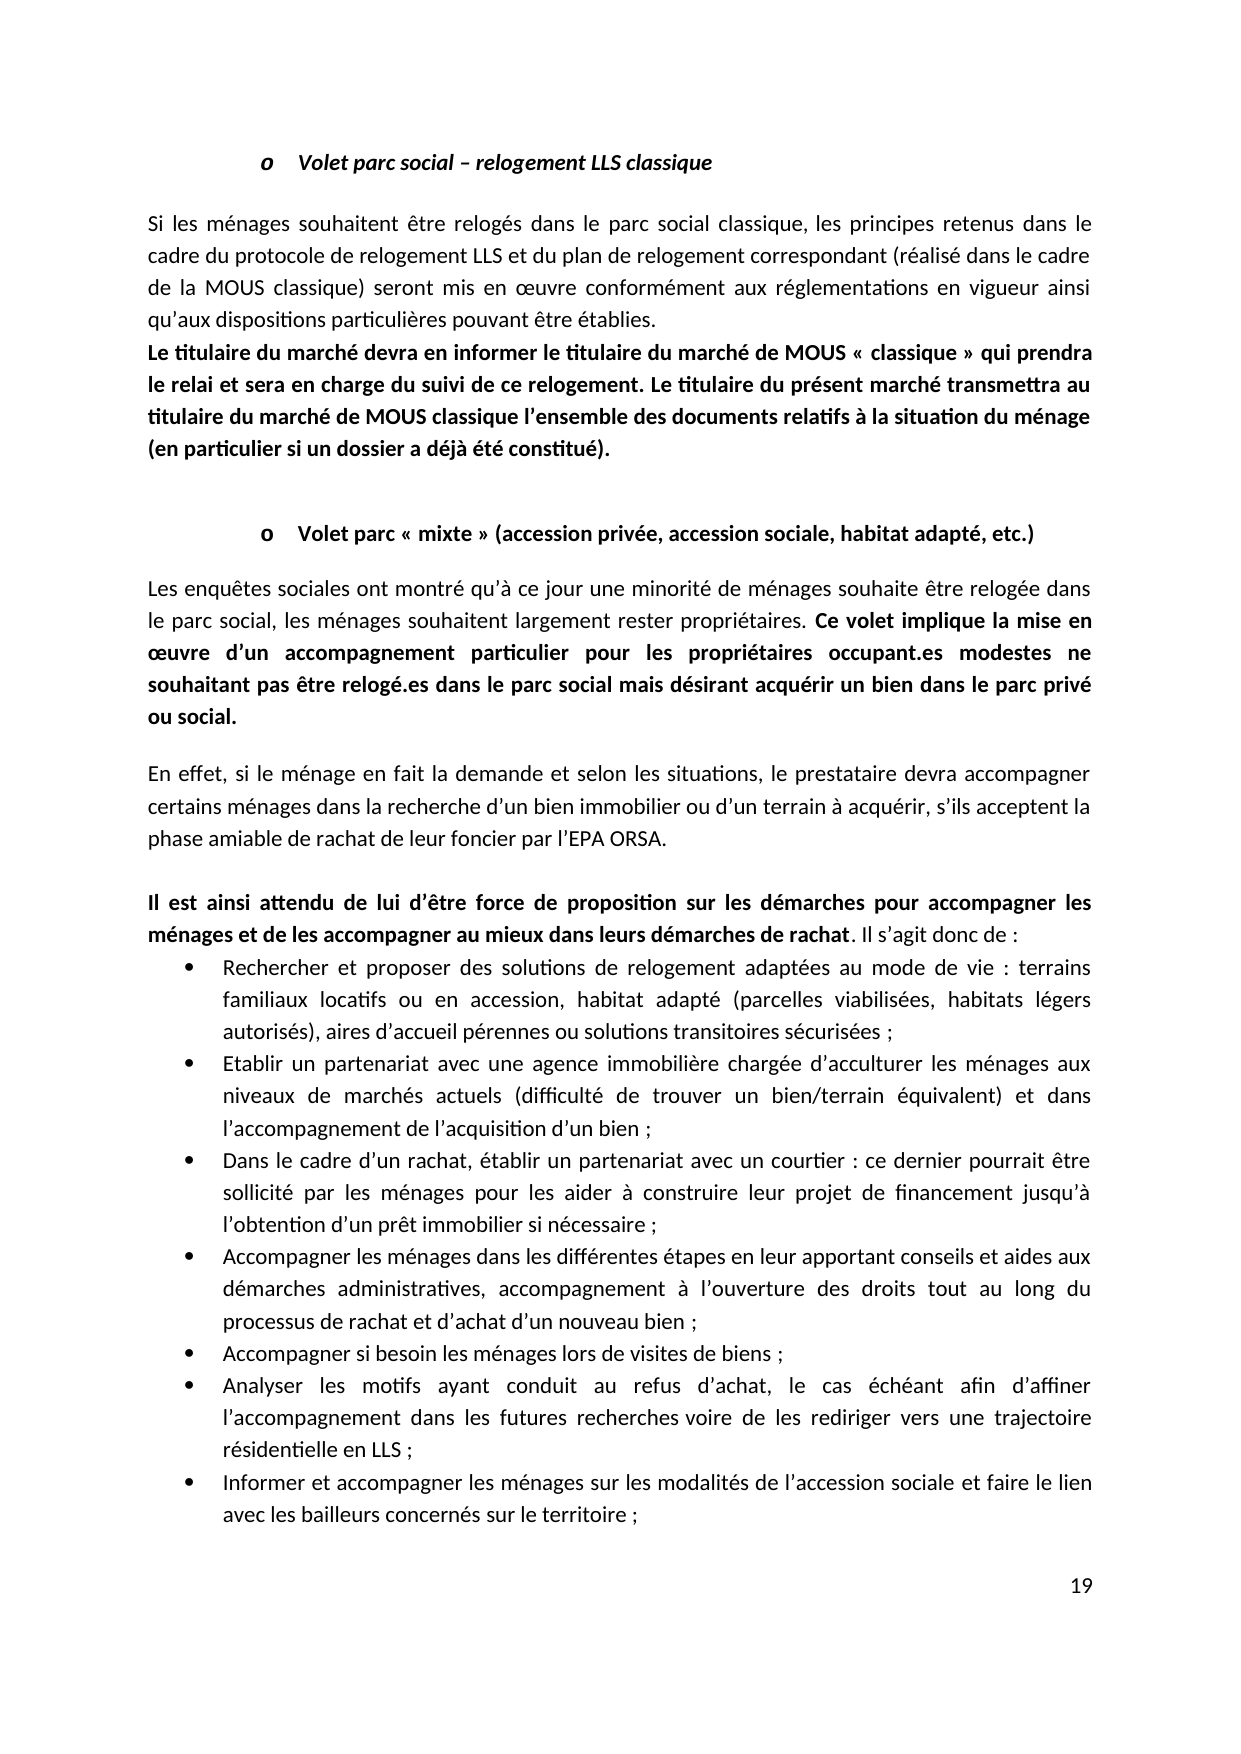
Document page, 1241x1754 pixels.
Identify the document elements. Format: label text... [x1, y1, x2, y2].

list Etablir un partenariat avec une agence immobilière chargée d’acculturer les ménages aux niveaux de marchés actuels (difficulté de trouver un bien/terrain équivalent) et dans l’accompagnement de l’acquisition d’un bien ; [185, 1049, 1093, 1142]
list Dans le cadre d’un rachat, établir un partenariat avec un courtier : ce dernier pourrait être sollicité par les ménages pour les aider à construire leur projet de financement jusqu’à l’obtention d’un prêt immobilier si nécessaire ; [185, 1146, 1093, 1238]
list Informer et accompagner les ménages sur les modalités de l’accession sociale et faire le lien avec les bailleurs concernés sur le territoire ; [185, 1468, 1093, 1528]
list Volet parc social – relogement LLS classique [260, 148, 1093, 177]
list Volet parc « mixte » (accession privée, accession sociale, habitat adapté, etc.) [260, 519, 1093, 549]
text Le titulaire du marché devra en informer le titulaire du marché de MOUS « classique » qui prendra le relai et sera en charge du suivi de ce relogement. Le titulaire du présent marché transmettra au titulaire du marché de MOUS classique l’ensemble des documents relatifs à la situation du ménage (en particulier si un dossier a déjà été constitué). [148, 338, 1093, 462]
text En effet, si le ménage en fait la demande et selon les situations, le prestataire devra accompagner certains ménages dans la recherche d’un bien immobilier ou d’un terrain à acquérir, s’ils acceptent la phase amiable de rachat de leur foncier par l’EPA ORSA. [148, 759, 1093, 852]
list Rechercher et proposer des solutions de relogement adaptées au mode de vie : terrains familiaux locatifs ou en accession, habitat adapté (parcelles viabilisées, habitats légers autorisés), aires d’accueil pérennes ou solutions transitoires sécurisées ; [185, 953, 1093, 1045]
text Il est ainsi attendu de lui d’être force de proposition sur les démarches pour accompagner les ménages et de les accompagner au mieux dans leurs démarches de rachat. Il s’agit donc de : [148, 888, 1093, 948]
text Les enquêtes sociales ont montré qu’à ce jour une minorité de ménages souhaite être relogée dans le parc social, les ménages souhaitent largement rester propriétaires. Ce volet implique la mise en œuvre d’un accompagnement particulier pour les propriétaires occupant.es modestes ne souhaitant pas être relogé.es dans le parc social mais désirant acquérir un bien dans le parc privé ou social. [148, 574, 1093, 730]
list Accompagner si besoin les ménages lors de visites de biens ; [185, 1339, 1093, 1367]
list Accompagner les ménages dans les différentes étapes en leur apportant conseils et aides aux démarches administratives, accompagnement à l’ouverture des droits tout au long du processus de rachat et d’achat d’un nouveau bien ; [185, 1242, 1093, 1335]
text Si les ménages souhaitent être relogés dans le parc social classique, les principes retenus dans le cadre du protocole de relogement LLS et du plan de relogement correspondant (réalisé dans le cadre de la MOUS classique) seront mis en œuvre conformément aux réglementations en vigueur ainsi qu’aux dispositions particulières pouvant être établies. [148, 209, 1093, 333]
list Analyser les motifs ayant conduit au refus d’achat, le cas échéant afin d’affiner l’accompagnement dans les futures recherches voire de les rediriger vers une trajectoire résidentielle en LLS ; [185, 1371, 1093, 1463]
